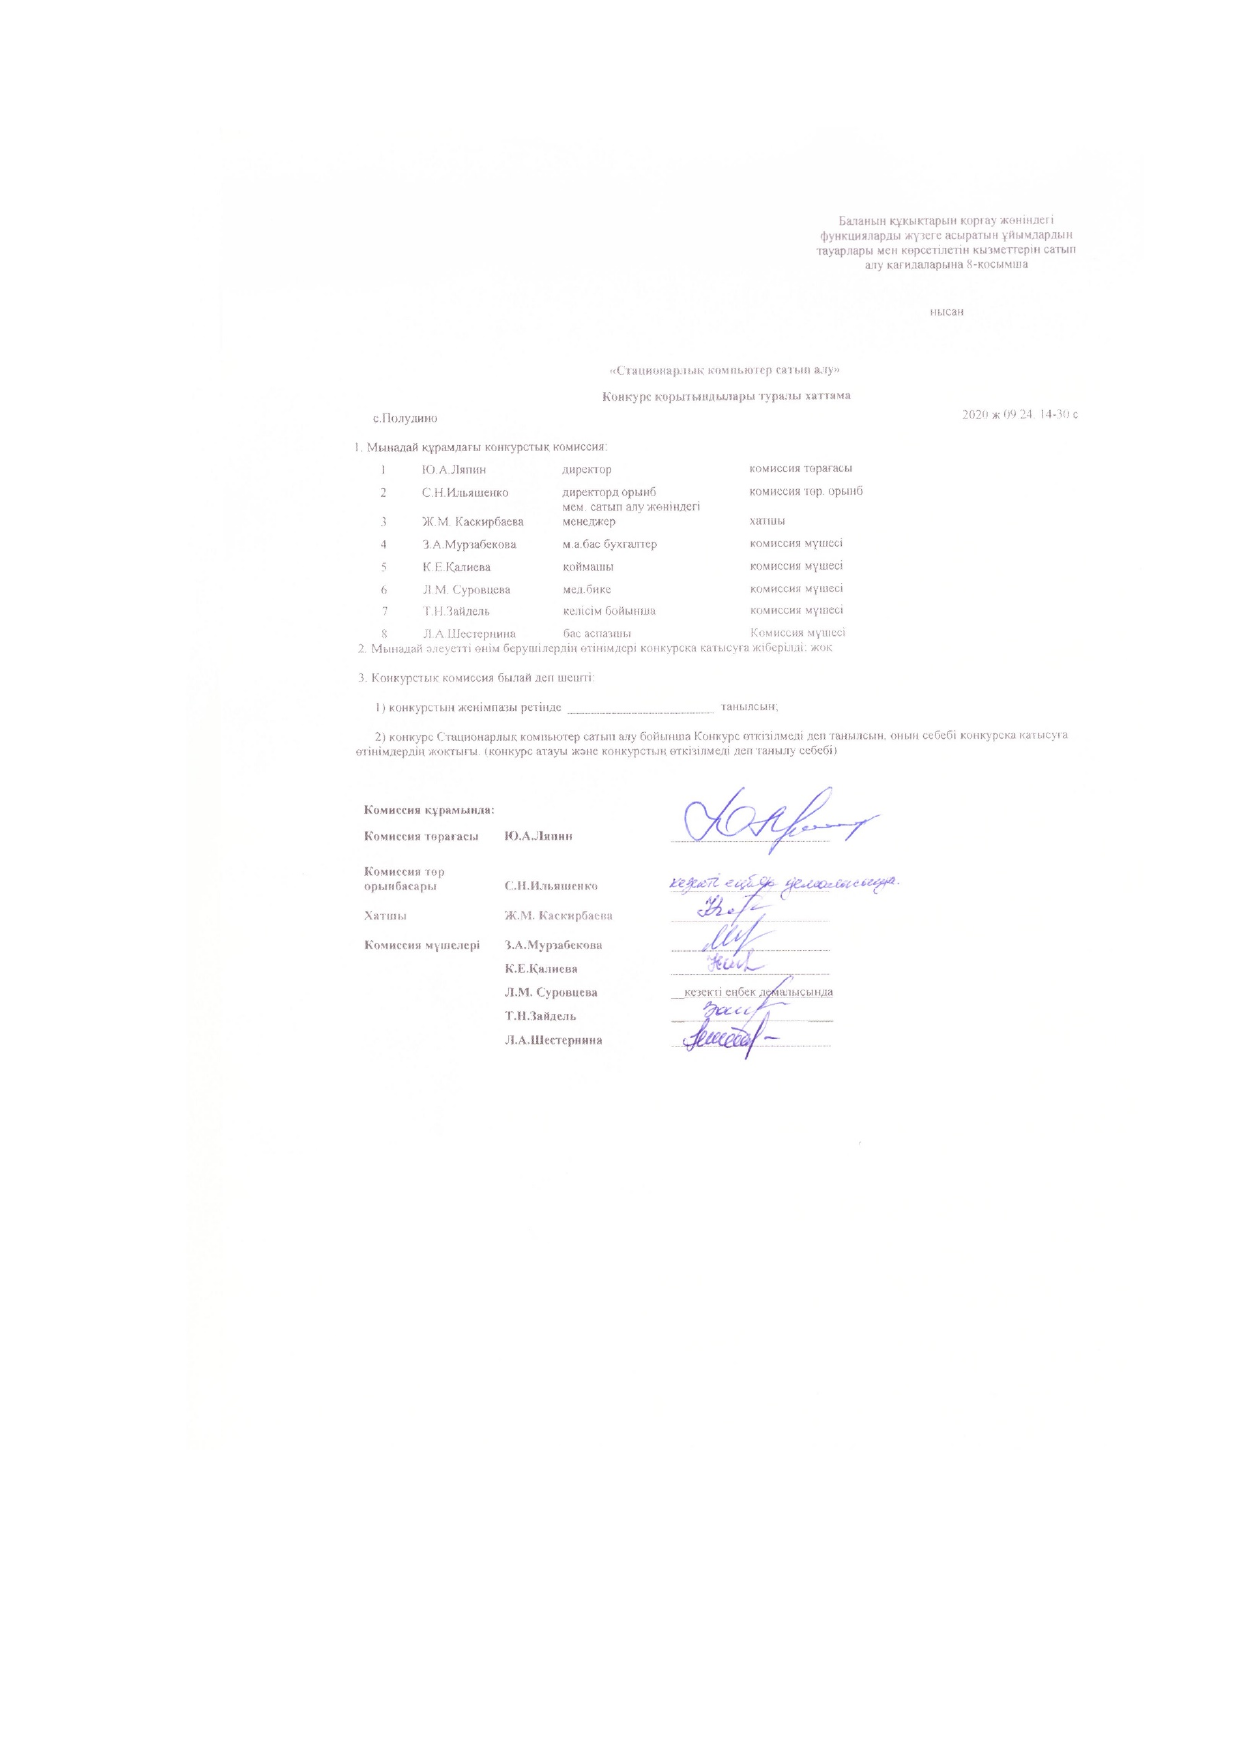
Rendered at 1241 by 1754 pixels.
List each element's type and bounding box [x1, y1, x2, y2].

picture [177, 118, 1152, 1458]
